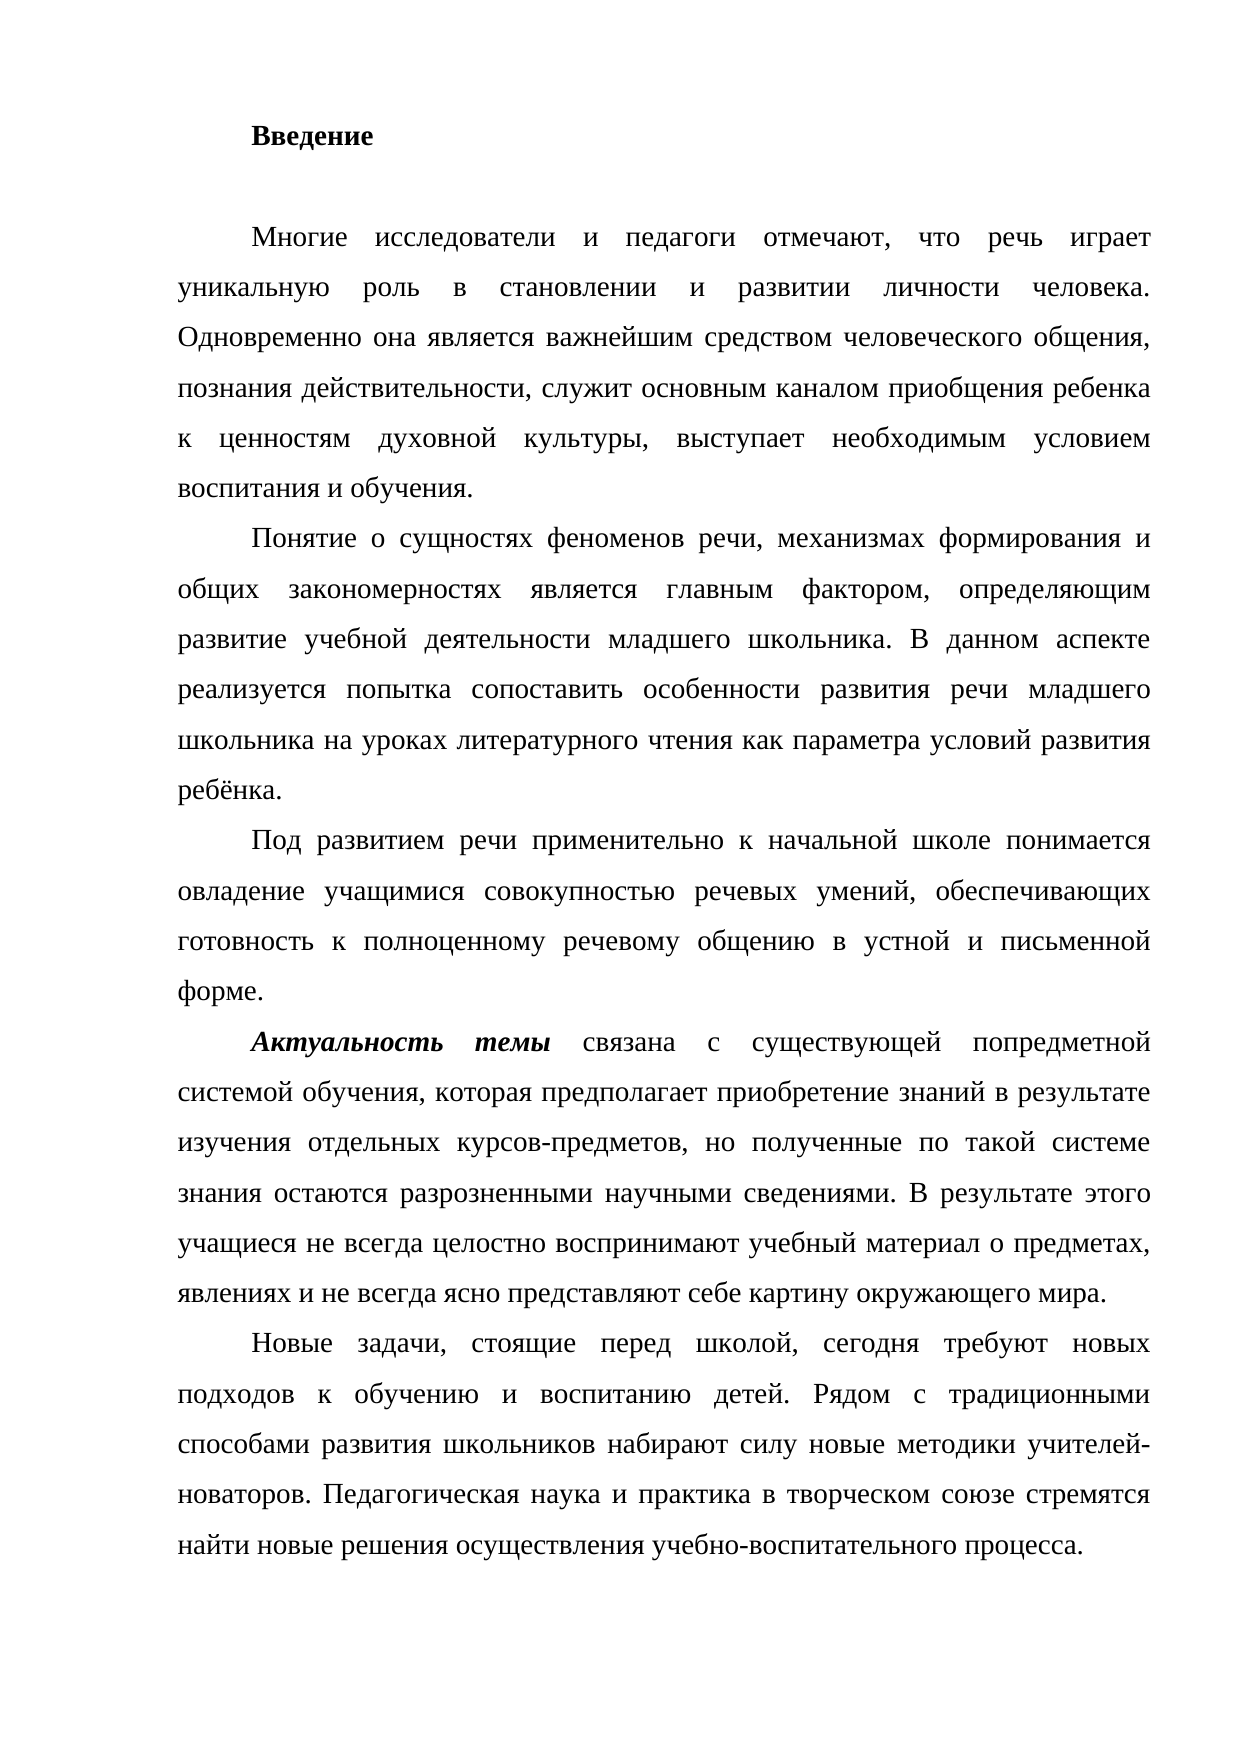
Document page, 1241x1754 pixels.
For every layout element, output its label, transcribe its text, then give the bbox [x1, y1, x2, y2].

text Под развитием речи применительно к начальной школе понимается овладение учащимися совокупностью речевых умений, обеспечивающих готовность к полноценному речевому общению в устной и письменной форме. [177, 822, 1152, 1007]
text Понятие о сущностях феноменов речи, механизмах формирования и общих закономерностях является главным фактором, определяющим развитие учебной деятельности младшего школьника. В данном аспекте реализуется попытка сопоставить особенности развития речи младшего школьника на уроках литературного чтения как параметра условий развития ребёнка. [177, 521, 1152, 806]
text Введение [177, 118, 1152, 152]
text Новые задачи, стоящие перед школой, сегодня требуют новых подходов к обучению и воспитанию детей. Рядом с традиционными способами развития школьников набирают силу новые методики учителей-новаторов. Педагогическая наука и практика в творческом союзе стремятся найти новые решения осуществления учебно-воспитательного процесса. [177, 1326, 1152, 1560]
text Многие исследователи и педагоги отмечают, что речь играет уникальную роль в становлении и развитии личности человека. Одновременно она является важнейшим средством человеческого общения, познания действительности, служит основным каналом приобщения ребенка к ценностям духовной культуры, выступает необходимым условием воспитания и обучения. [177, 219, 1152, 504]
text Актуальность темы связана с существующей попредметной системой обучения, которая предполагает приобретение знаний в результате изучения отдельных курсов-предметов, но полученные по такой системе знания остаются разрозненными научными сведениями. В результате этого учащиеся не всегда целостно воспринимают учебный материал о предметах, явлениях и не всегда ясно представляют себе картину окружающего мира. [177, 1024, 1152, 1309]
